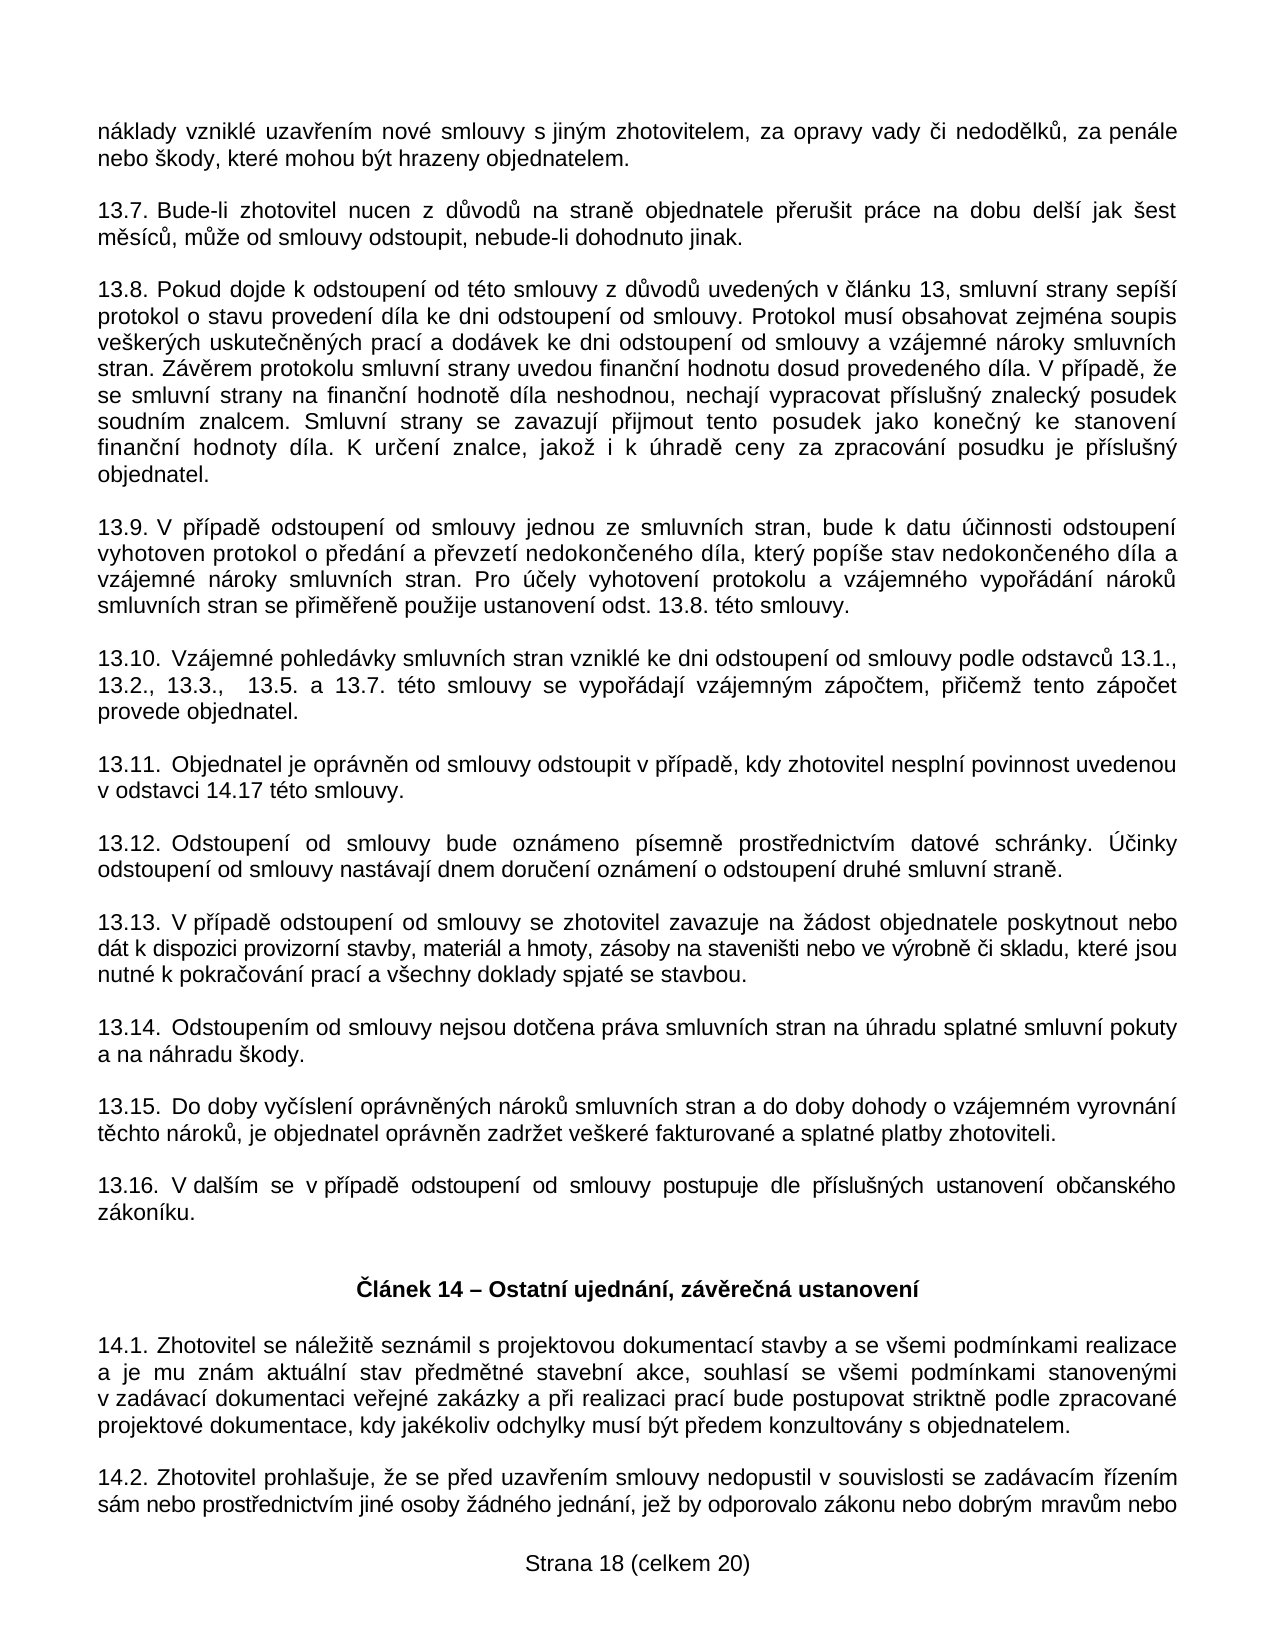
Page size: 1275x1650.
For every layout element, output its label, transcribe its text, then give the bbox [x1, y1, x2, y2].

list Pokud dojde k odstoupení od této smlouvy z důvodů uvedených v článku 13, smluvní strany sepíší protokol o stavu provedení díla ke dni odstoupení od smlouvy. Protokol musí obsahovat zejména soupis veškerých uskutečněných prací a dodávek ke dni odstoupení od smlouvy a vzájemné nároky smluvních stran. Závěrem protokolu smluvní strany uvedou finanční hodnotu dosud provedeného díla. V případě, že se smluvní strany na finanční hodnotě díla neshodnou, nechají vypracovat příslušný znalecký posudek soudním znalcem. Smluvní strany se zavazují přijmout tento posudek jako konečný ke stanovení finanční hodnoty díla. K určení znalce, jakož i k úhradě ceny za zpracování posudku je příslušný objednatel. [97, 276, 1177, 487]
list V případě odstoupení od smlouvy se zhotovitel zavazuje na žádost objednatele poskytnout nebo dát k dispozici provizorní stavby, materiál a hmoty, zásoby na staveništi nebo ve výrobně či skladu, které jsou nutné k pokračování prací a všechny doklady spjaté se stavbou. [97, 909, 1177, 988]
list Odstoupením od smlouvy nejsou dotčena práva smluvních stran na úhradu splatné smluvní pokuty a na náhradu škody. [97, 1014, 1177, 1067]
list Objednatel je oprávněn od smlouvy odstoupit v případě, kdy zhotovitel nesplní povinnost uvedenou v odstavci 14.17 této smlouvy. [97, 751, 1177, 803]
list V dalším se v případě odstoupení od smlouvy postupuje dle příslušných ustanovení občanského zákoníku. [97, 1172, 1177, 1225]
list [97, 118, 1177, 171]
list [97, 1464, 1177, 1517]
text Článek 14 – Ostatní ujednání, závěrečná ustanovení [97, 1276, 1177, 1303]
list Zhotovitel se náležitě seznámil s projektovou dokumentací stavby a se všemi podmínkami realizace a je mu znám aktuální stav předmětné stavební akce, souhlasí se všemi podmínkami stanovenými v zadávací dokumentaci veřejné zakázky a při realizaci prací bude postupovat striktně podle zpracované projektové dokumentace, kdy jakékoliv odchylky musí být předem konzultovány s objednatelem. [97, 1332, 1177, 1438]
list Bude-li zhotovitel nucen z důvodů na straně objednatele přerušit práce na dobu delší jak šest měsíců, může od smlouvy odstoupit, nebude-li dohodnuto jinak. [97, 197, 1177, 250]
list Vzájemné pohledávky smluvních stran vzniklé ke dni odstoupení od smlouvy podle odstavců 13.1., 13.2., 13.3., 13.5. a 13.7. této smlouvy se vypořádají vzájemným zápočtem, přičemž tento zápočet provede objednatel. [97, 645, 1177, 724]
list V případě odstoupení od smlouvy jednou ze smluvních stran, bude k datu účinnosti odstoupení vyhotoven protokol o předání a převzetí nedokončeného díla, který popíše stav nedokončeného díla a vzájemné nároky smluvních stran. Pro účely vyhotovení protokolu a vzájemného vypořádání nároků smluvních stran se přiměřeně použije ustanovení odst. 13.8. této smlouvy. [97, 513, 1177, 619]
list Odstoupení od smlouvy bude oznámeno písemně prostřednictvím datové schránky. Účinky odstoupení od smlouvy nastávají dnem doručení oznámení o odstoupení druhé smluvní straně. [97, 830, 1177, 882]
list Do doby vyčíslení oprávněných nároků smluvních stran a do doby dohody o vzájemném vyrovnání těchto nároků, je objednatel oprávněn zadržet veškeré fakturované a splatné platby zhotoviteli. [97, 1093, 1177, 1146]
